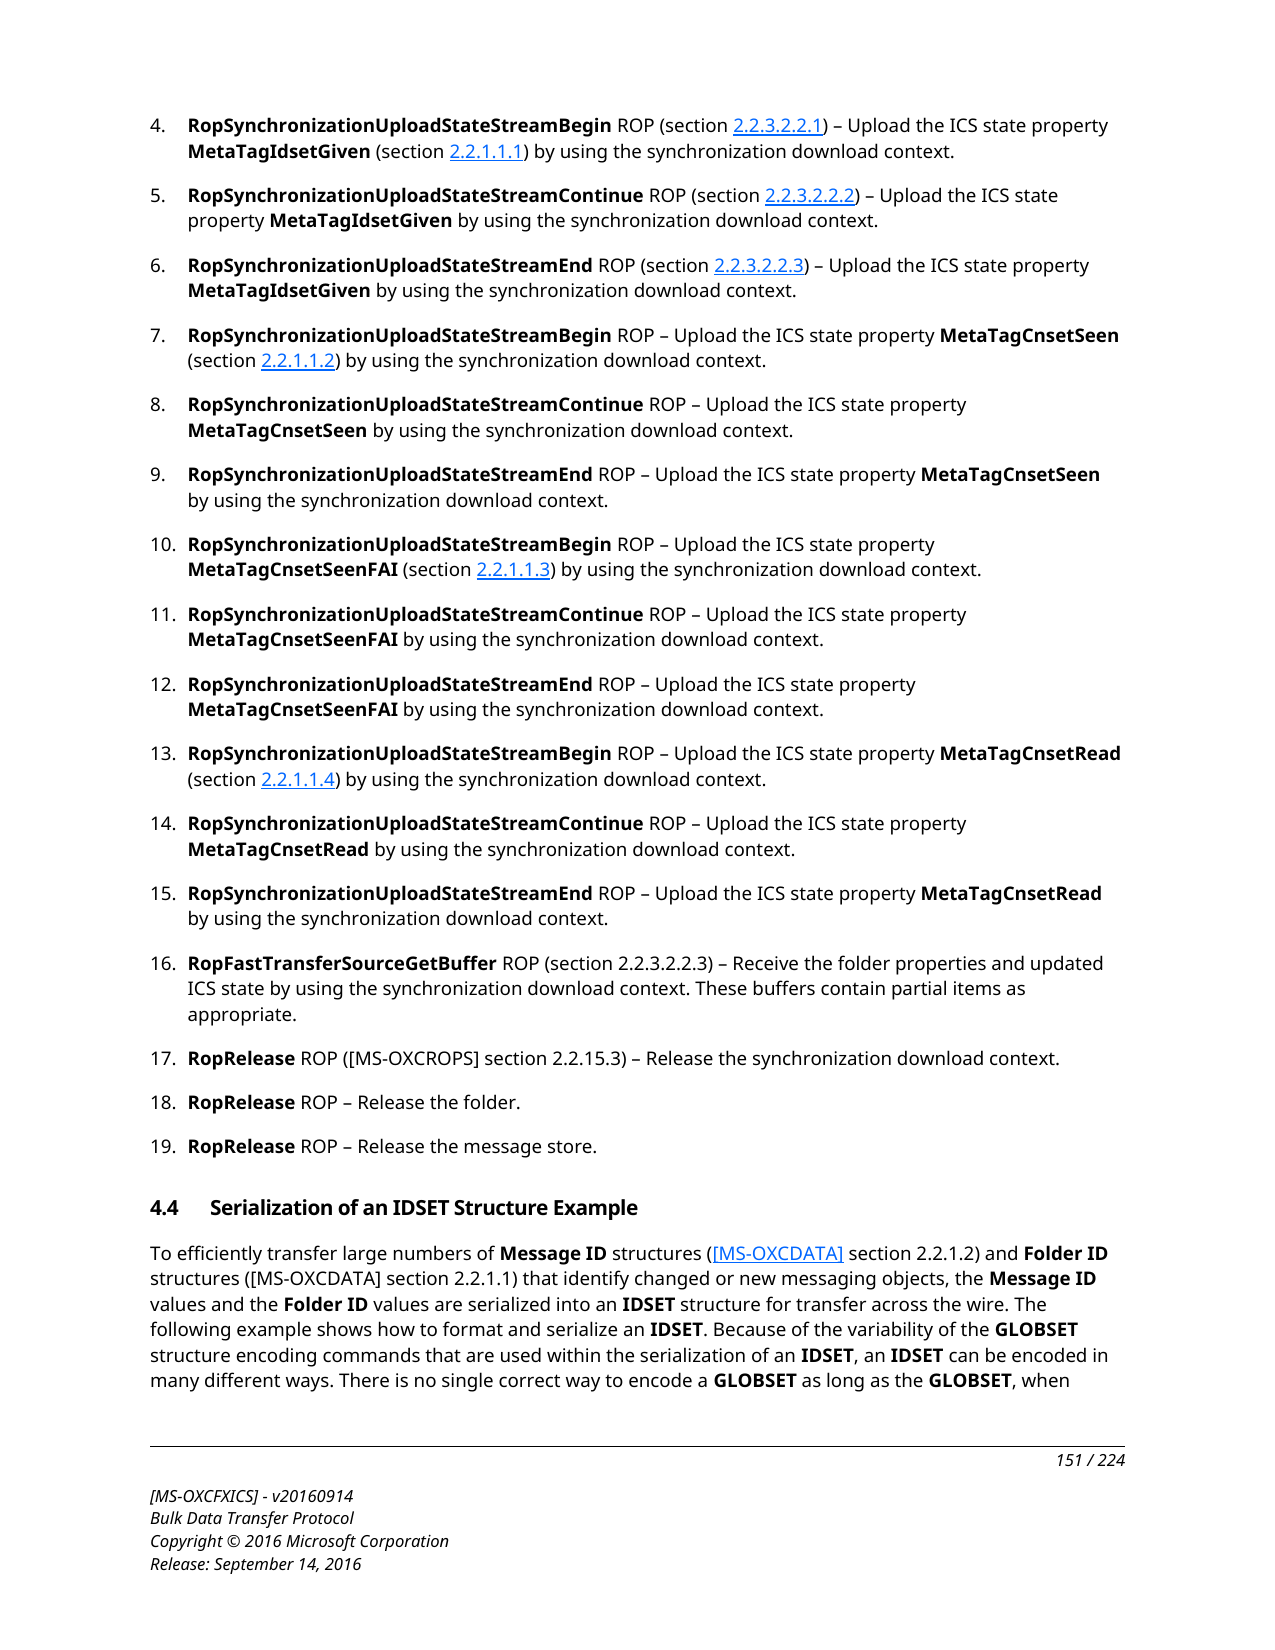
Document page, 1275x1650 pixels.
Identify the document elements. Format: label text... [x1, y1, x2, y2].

list RopRelease ROP ([MS-OXCROPS] section 2.2.15.3) – Release the synchronization download context. [150, 1045, 1125, 1071]
list RopFastTransferSourceGetBuffer ROP (section 2.2.3.2.2.3) – Receive the folder properties and updated ICS state by using the synchronization download context. These buffers contain partial items as appropriate. [150, 950, 1125, 1027]
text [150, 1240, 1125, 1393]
list RopSynchronizationUploadStateStreamContinue ROP – Upload the ICS state property MetaTagCnsetSeen by using the synchronization download context. [150, 392, 1125, 443]
subtitle Serialization of an IDSET Structure Example [150, 1193, 1125, 1221]
list RopSynchronizationUploadStateStreamContinue ROP (section 2.2.3.2.2.2) – Upload the ICS state property MetaTagIdsetGiven by using the synchronization download context. [150, 182, 1125, 233]
list RopRelease ROP – Release the folder. [150, 1089, 1125, 1115]
list RopSynchronizationUploadStateStreamContinue ROP – Upload the ICS state property MetaTagCnsetSeenFAI by using the synchronization download context. [150, 601, 1125, 652]
list RopSynchronizationUploadStateStreamBegin ROP – Upload the ICS state property MetaTagCnsetRead (section 2.2.1.1.4) by using the synchronization download context. [150, 741, 1125, 792]
list RopRelease ROP – Release the message store. [150, 1134, 1125, 1159]
list RopSynchronizationUploadStateStreamContinue ROP – Upload the ICS state property MetaTagCnsetRead by using the synchronization download context. [150, 810, 1125, 861]
list RopSynchronizationUploadStateStreamBegin ROP – Upload the ICS state property MetaTagCnsetSeen (section 2.2.1.1.2) by using the synchronization download context. [150, 322, 1125, 373]
list RopSynchronizationUploadStateStreamBegin ROP – Upload the ICS state property MetaTagCnsetSeenFAI (section 2.2.1.1.3) by using the synchronization download context. [150, 531, 1125, 582]
list RopSynchronizationUploadStateStreamBegin ROP (section 2.2.3.2.2.1) – Upload the ICS state property MetaTagIdsetGiven (section 2.2.1.1.1) by using the synchronization download context. [150, 112, 1125, 163]
list RopSynchronizationUploadStateStreamEnd ROP – Upload the ICS state property MetaTagCnsetSeen by using the synchronization download context. [150, 461, 1125, 512]
list RopSynchronizationUploadStateStreamEnd ROP (section 2.2.3.2.2.3) – Upload the ICS state property MetaTagIdsetGiven by using the synchronization download context. [150, 252, 1125, 303]
list RopSynchronizationUploadStateStreamEnd ROP – Upload the ICS state property MetaTagCnsetSeenFAI by using the synchronization download context. [150, 671, 1125, 722]
list RopSynchronizationUploadStateStreamEnd ROP – Upload the ICS state property MetaTagCnsetRead by using the synchronization download context. [150, 880, 1125, 931]
